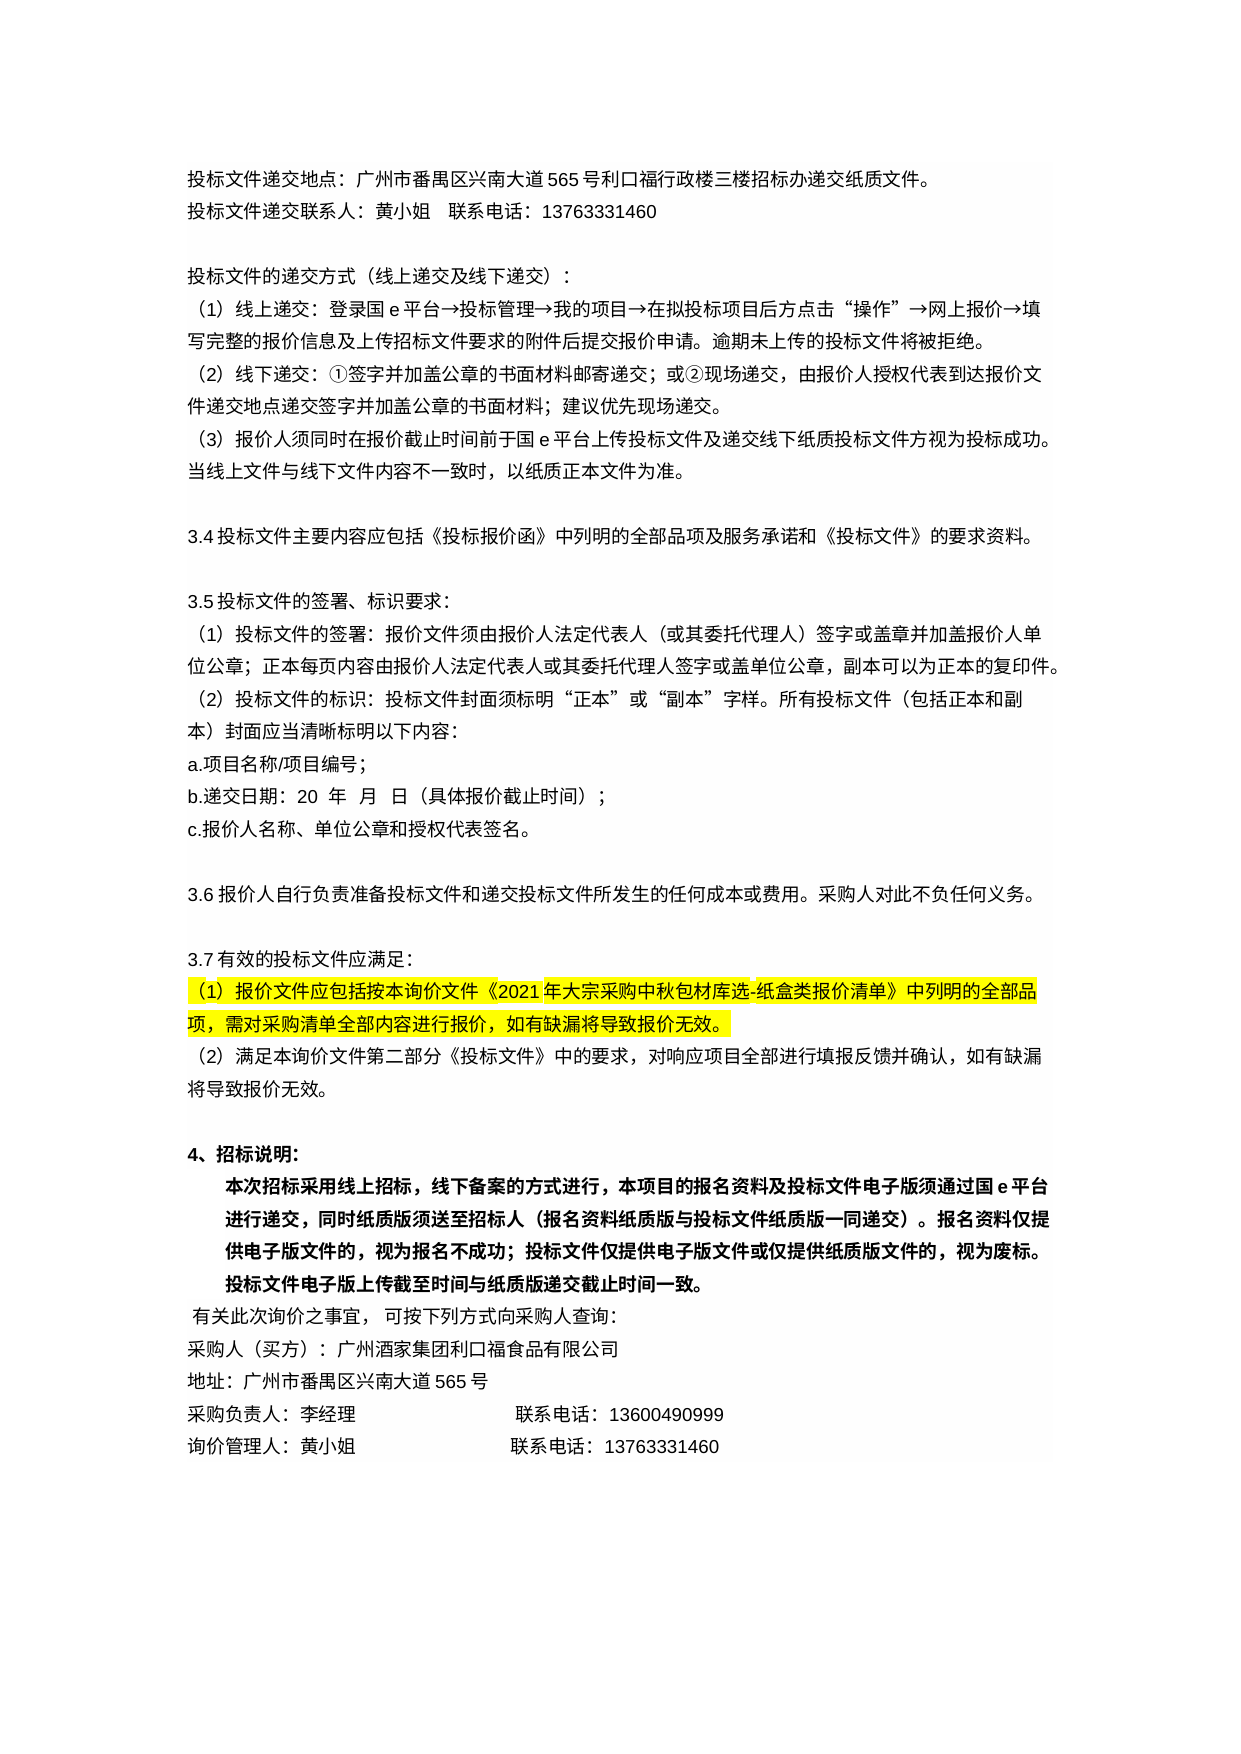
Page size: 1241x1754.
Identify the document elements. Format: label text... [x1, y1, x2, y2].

text 投标文件的递交方式（线上递交及线下递交）： [187, 259, 1053, 292]
text 本次招标采用线上招标，线下备案的方式进行，本项目的报名资料及投标文件电子版须通过国e平台进行递交，同时纸质版须送至招标人（报名资料纸质版与投标文件纸质版一同递交）。报名资料仅提供电子版文件的，视为报名不成功；投标文件仅提供电子版文件或仅提供纸质版文件的，视为废标。投标文件电子版上传截至时间与纸质版递交截止时间一致。 [225, 1169, 1053, 1299]
text 采购人（买方）：广州酒家集团利口福食品有限公司 [187, 1332, 1053, 1364]
text （2）线下递交：①签字并加盖公章的书面材料邮寄递交；或②现场递交，由报价人授权代表到达报价文件递交地点递交签字并加盖公章的书面材料；建议优先现场递交。 [187, 357, 1053, 422]
text a.项目名称/项目编号； [187, 747, 1053, 779]
text （2）投标文件的标识：投标文件封面须标明“正本”或“副本”字样。所有投标文件（包括正本和副本）封面应当清晰标明以下内容： [187, 682, 1053, 747]
text 3.6 报价人自行负责准备投标文件和递交投标文件所发生的任何成本或费用。采购人对此不负任何义务。 [187, 877, 1053, 909]
text （3）报价人须同时在报价截止时间前于国e平台上传投标文件及递交线下纸质投标文件方视为投标成功。当线上文件与线下文件内容不一致时，以纸质正本文件为准。 [187, 422, 1053, 487]
text （2）满足本询价文件第二部分《投标文件》中的要求，对响应项目全部进行填报反馈并确认，如有缺漏将导致报价无效。 [187, 1039, 1053, 1104]
text 投标文件递交地点：广州市番禺区兴南大道565号利口福行政楼三楼招标办递交纸质文件。 [187, 162, 1053, 194]
text （1）投标文件的签署：报价文件须由报价人法定代表人（或其委托代理人）签字或盖章并加盖报价人单位公章；正本每页内容由报价人法定代表人或其委托代理人签字或盖单位公章，副本可以为正本的复印件。 [187, 617, 1053, 682]
text b.递交日期：20 年 月 日（具体报价截止时间）； [187, 779, 1053, 812]
text 有关此次询价之事宜， 可按下列方式向采购人查询： [187, 1299, 1053, 1332]
text 地址：广州市番禺区兴南大道565号 [187, 1364, 1053, 1397]
text 3.4投标文件主要内容应包括《投标报价函》中列明的全部品项及服务承诺和《投标文件》的要求资料。 [187, 519, 1053, 552]
text 询价管理人：黄小姐 联系电话：13763331460 [187, 1429, 1053, 1462]
text （1）报价文件应包括按本询价文件《2021年大宗采购中秋包材库选-纸盒类报价清单》中列明的全部品项，需对采购清单全部内容进行报价，如有缺漏将导致报价无效。 [187, 974, 1053, 1039]
text 采购负责人：李经理 联系电话：13600490999 [187, 1397, 1053, 1429]
text 3.7有效的投标文件应满足： [187, 942, 1053, 974]
text （1）线上递交：登录国e平台→投标管理→我的项目→在拟投标项目后方点击“操作”→网上报价→填写完整的报价信息及上传招标文件要求的附件后提交报价申请。逾期未上传的投标文件将被拒绝。 [187, 292, 1053, 357]
text c.报价人名称、单位公章和授权代表签名。 [187, 812, 1053, 844]
text 4、招标说明： [187, 1137, 1053, 1169]
text 3.5投标文件的签署、标识要求： [187, 584, 1053, 617]
text 投标文件递交联系人：黄小姐 联系电话：13763331460 [187, 194, 1053, 227]
